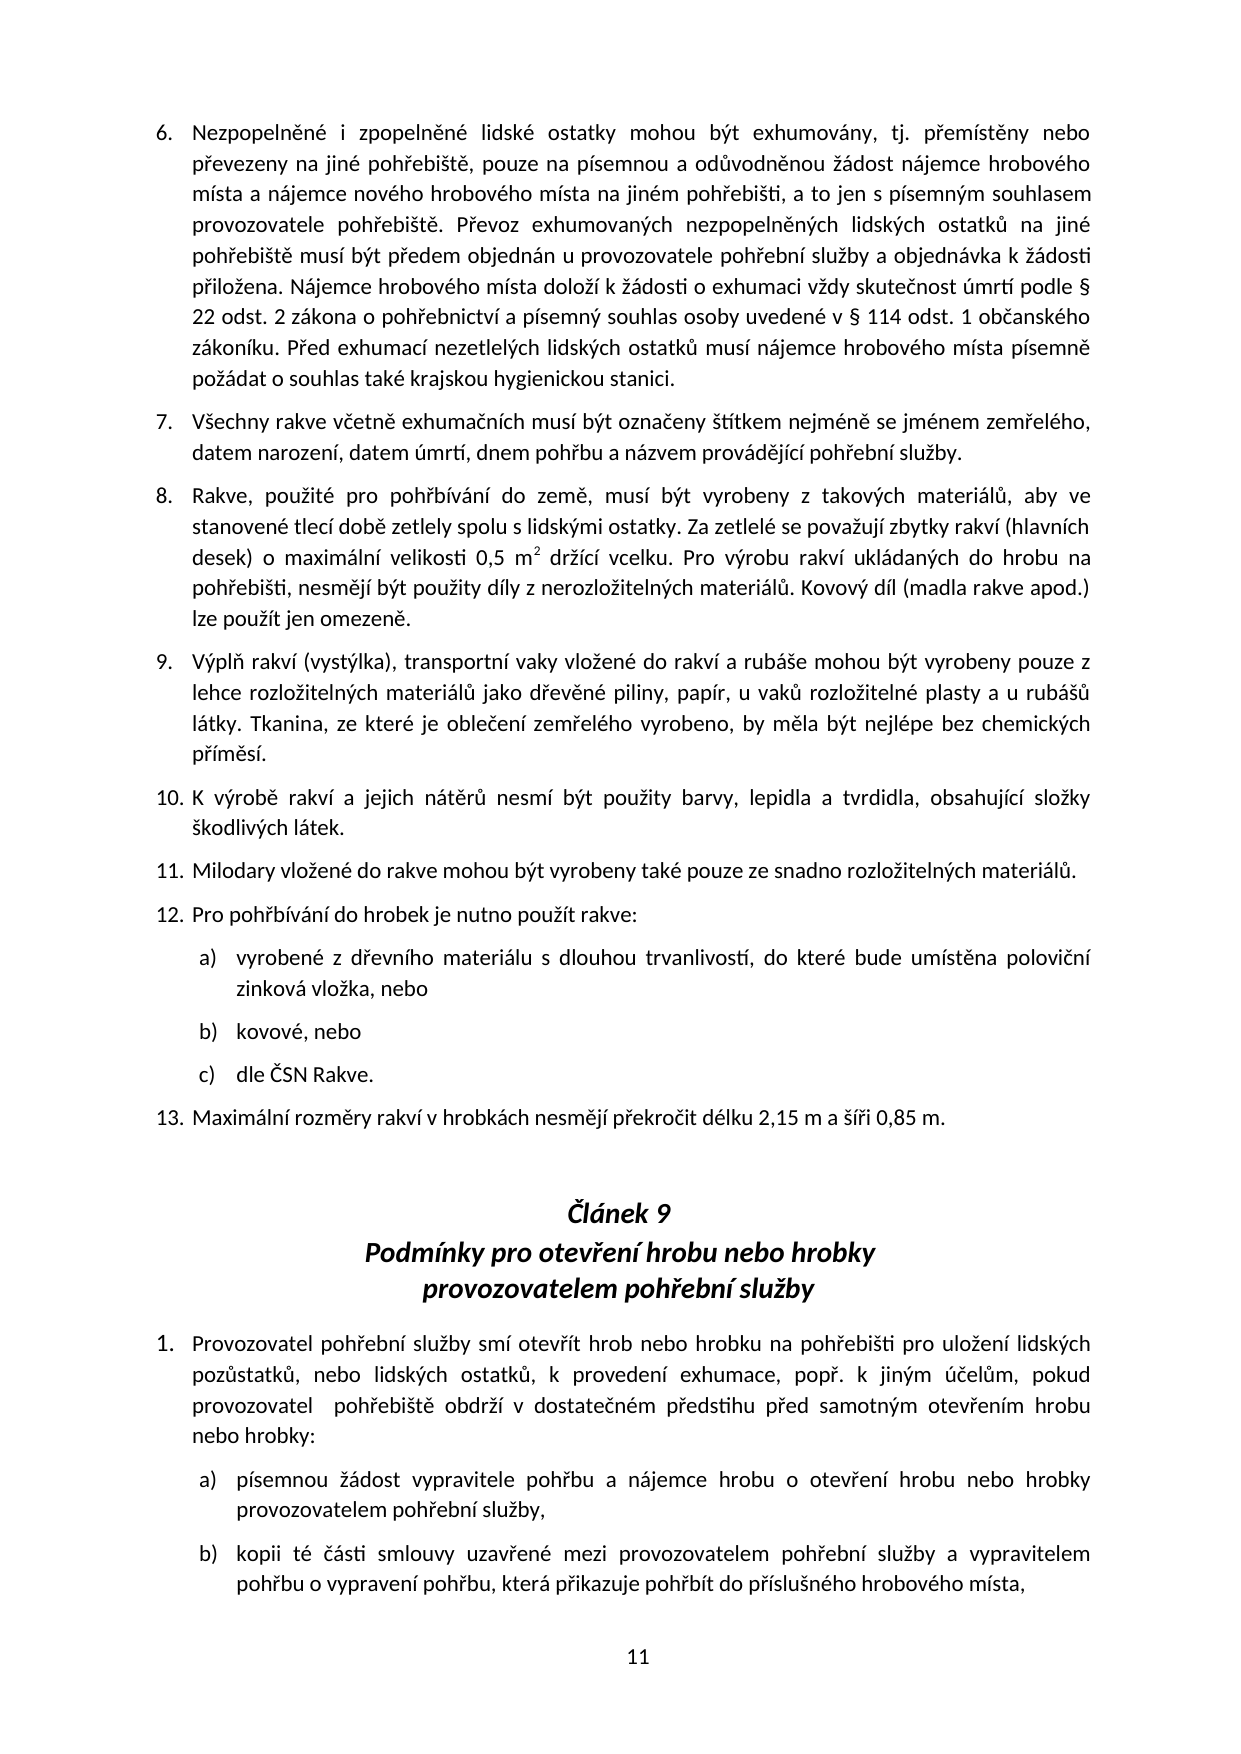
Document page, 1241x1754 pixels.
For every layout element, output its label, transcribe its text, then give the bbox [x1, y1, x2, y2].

list kovové, nebo [199, 1017, 1092, 1045]
list Provozovatel pohřební služby smí otevřít hrob nebo hrobku na pohřebišti pro uložení lidských pozůstatků, nebo lidských ostatků, k provedení exhumace, popř. k jiným účelům, pokud provozovatel pohřebiště obdrží v dostatečném předstihu před samotným otevřením hrobu nebo hrobky: [156, 1327, 1092, 1449]
subtitle Podmínky pro otevření hrobu nebo hrobky [148, 1234, 1092, 1270]
list Všechny rakve včetně exhumačních musí být označeny štítkem nejméně se jménem zemřelého, datem narození, datem úmrtí, dnem pohřbu a názvem provádějící pohřební služby. [156, 407, 1092, 466]
subtitle Článek 9 [148, 1195, 1092, 1231]
list Maximální rozměry rakví v hrobkách nesmějí překročit délku 2,15 m a šíři 0,85 m. [156, 1103, 1092, 1132]
list Pro pohřbívání do hrobek je nutno použít rakve: [156, 900, 1092, 928]
subtitle provozovatelem pohřební služby [148, 1270, 1092, 1305]
list Výplň rakví (vystýlka), transportní vaky vložené do rakví a rubáše mohou být vyrobeny pouze z lehce rozložitelných materiálů jako dřevěné piliny, papír, u vaků rozložitelné plasty a u rubášů látky. Tkanina, ze které je oblečení zemřelého vyrobeno, by měla být nejlépe bez chemických příměsí. [156, 647, 1092, 767]
list Rakve, použité pro pohřbívání do země, musí být vyrobeny z takových materiálů, aby ve stanovené tlecí době zetlely spolu s lidskými ostatky. Za zetlelé se považují zbytky rakví (hlavních desek) o maximální velikosti 0,5 m2 držící vcelku. Pro výrobu rakví ukládaných do hrobu na pohřebišti, nesmějí být použity díly z nerozložitelných materiálů. Kovový díl (madla rakve apod.) lze použít jen omezeně. [156, 481, 1092, 632]
list K výrobě rakví a jejich nátěrů nesmí být použity barvy, lepidla a tvrdidla, obsahující složky škodlivých látek. [156, 783, 1092, 841]
list Nezpopelněné i zpopelněné lidské ostatky mohou být exhumovány, tj. přemístěny nebo převezeny na jiné pohřebiště, pouze na písemnou a odůvodněnou žádost nájemce hrobového místa a nájemce nového hrobového místa na jiném pohřebišti, a to jen s písemným souhlasem provozovatele pohřebiště. Převoz exhumovaných nezpopelněných lidských ostatků na jiné pohřebiště musí být předem objednán u provozovatele pohřební služby a objednávka k žádosti přiložena. Nájemce hrobového místa doloží k žádosti o exhumaci vždy skutečnost úmrtí podle § 22 odst. 2 zákona o pohřebnictví a písemný souhlas osoby uvedené v § 114 odst. 1 občanského zákoníku. Před exhumací nezetlelých lidských ostatků musí nájemce hrobového místa písemně požádat o souhlas také krajskou hygienickou stanici. [156, 118, 1092, 392]
list dle ČSN Rakve. [199, 1060, 1092, 1088]
list kopii té části smlouvy uzavřené mezi provozovatelem pohřební služby a vypravitelem pohřbu o vypravení pohřbu, která přikazuje pohřbít do příslušného hrobového místa, [199, 1539, 1092, 1597]
list Milodary vložené do rakve mohou být vyrobeny také pouze ze snadno rozložitelných materiálů. [156, 857, 1092, 885]
list vyrobené z dřevního materiálu s dlouhou trvanlivostí, do které bude umístěna poloviční zinková vložka, nebo [199, 943, 1092, 1002]
list písemnou žádost vypravitele pohřbu a nájemce hrobu o otevření hrobu nebo hrobky provozovatelem pohřební služby, [199, 1465, 1092, 1523]
